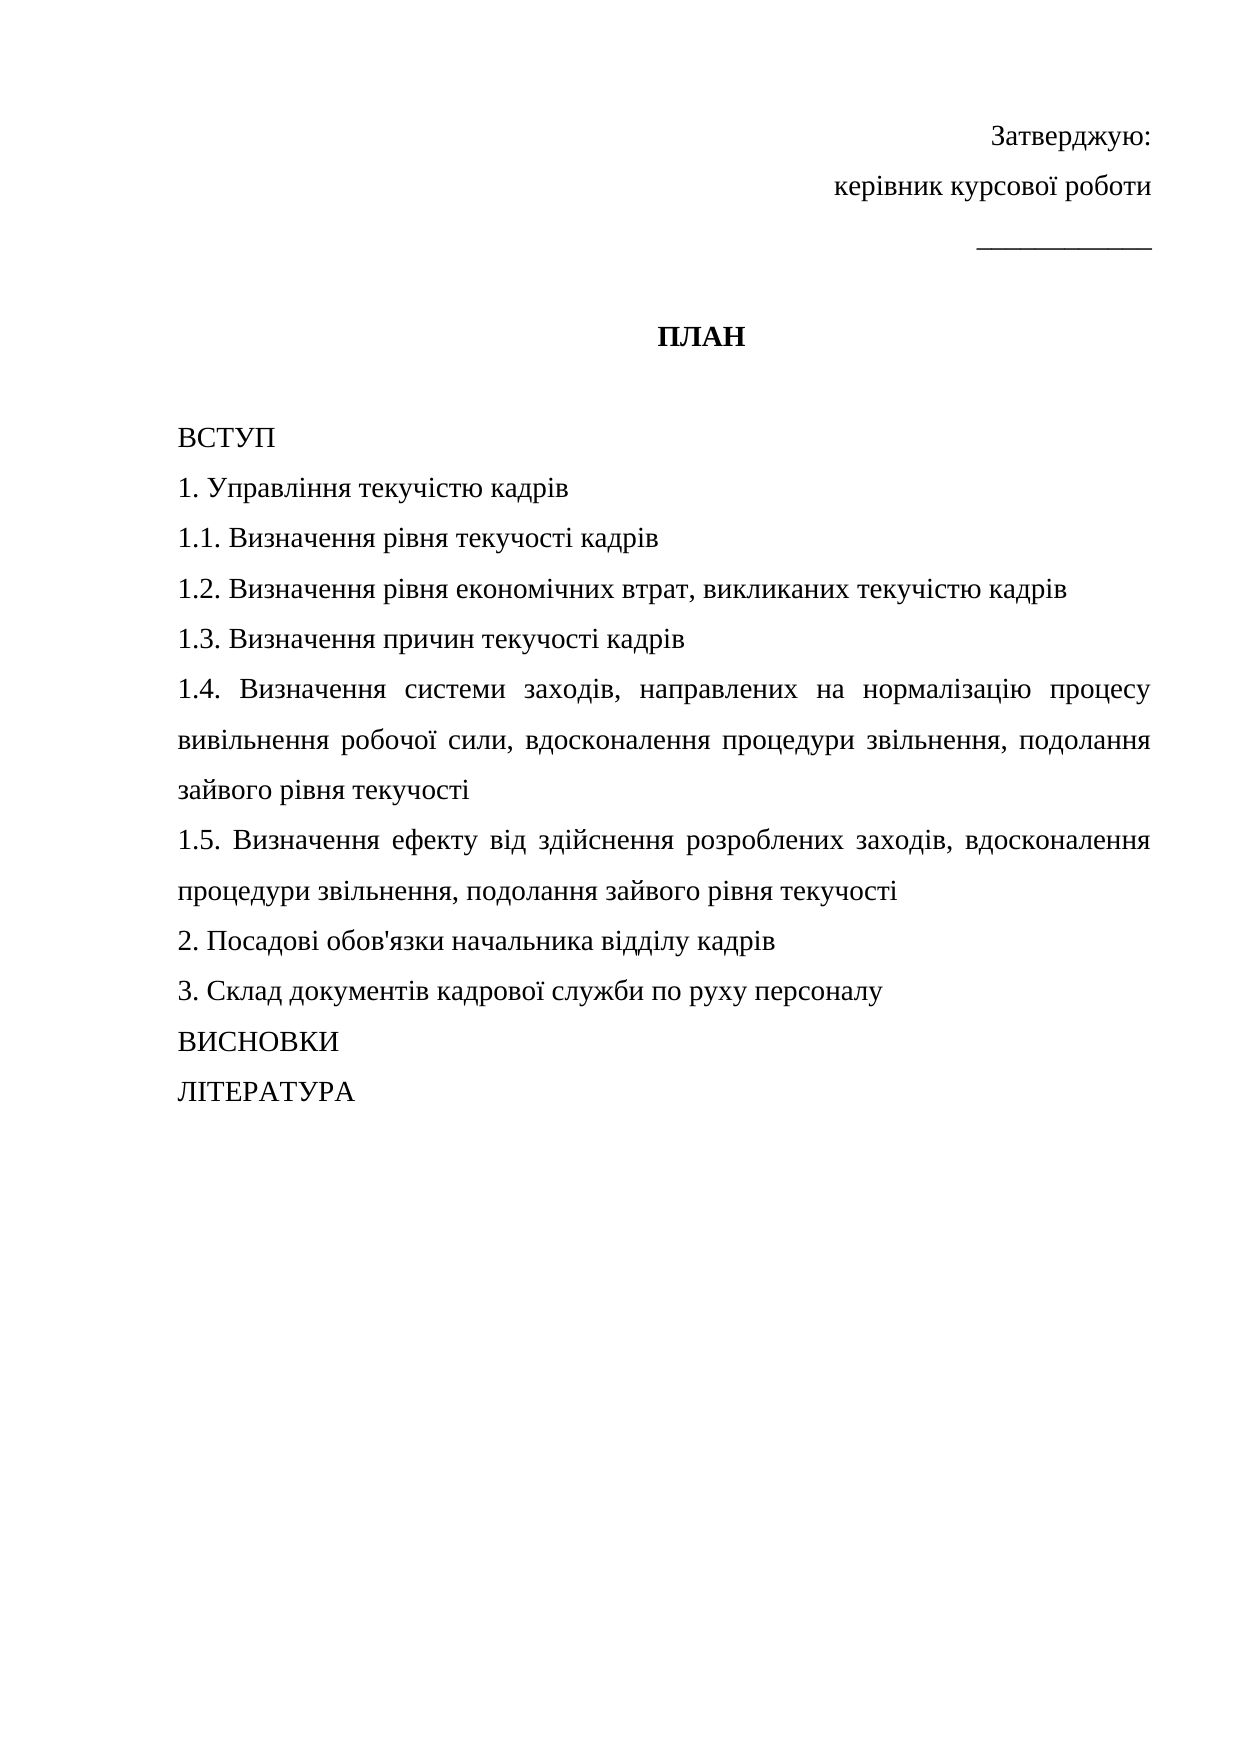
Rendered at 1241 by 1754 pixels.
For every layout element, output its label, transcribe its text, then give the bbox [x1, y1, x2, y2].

subtitle 2. Посадові обов'язки начальника відділу кадрів [177, 923, 1152, 957]
text ВИСНОВКИ [177, 1024, 1152, 1057]
text 1.5. Визначення ефекту від здійснення розроблених заходів, вдосконалення процедури звільнення, подолання зайвого рівня текучості [177, 822, 1152, 906]
subtitle 1. Управління текучістю кадрів [177, 470, 1152, 504]
text 1.4. Визначення системи заходів, направлених на нормалізацію процесу вивільнення робочої сили, вдосконалення процедури звільнення, подолання зайвого рівня текучості [177, 672, 1152, 806]
subtitle 3. Склад документів кадрової служби по руху персоналу [177, 973, 1152, 1007]
text ВСТУП [177, 420, 1152, 453]
text ПЛАН [177, 319, 1152, 353]
text 1.2. Визначення рівня економічних втрат, викликаних текучістю кадрів [177, 571, 1152, 604]
text ____________ [177, 219, 1152, 252]
text 1.3. Визначення причин текучості кадрів [177, 621, 1152, 655]
text ЛІТЕРАТУРА [177, 1074, 1152, 1108]
text Затверджую: [177, 118, 1152, 152]
text 1.1. Визначення рівня текучості кадрів [177, 521, 1152, 554]
text керівник курсової роботи [177, 168, 1152, 202]
